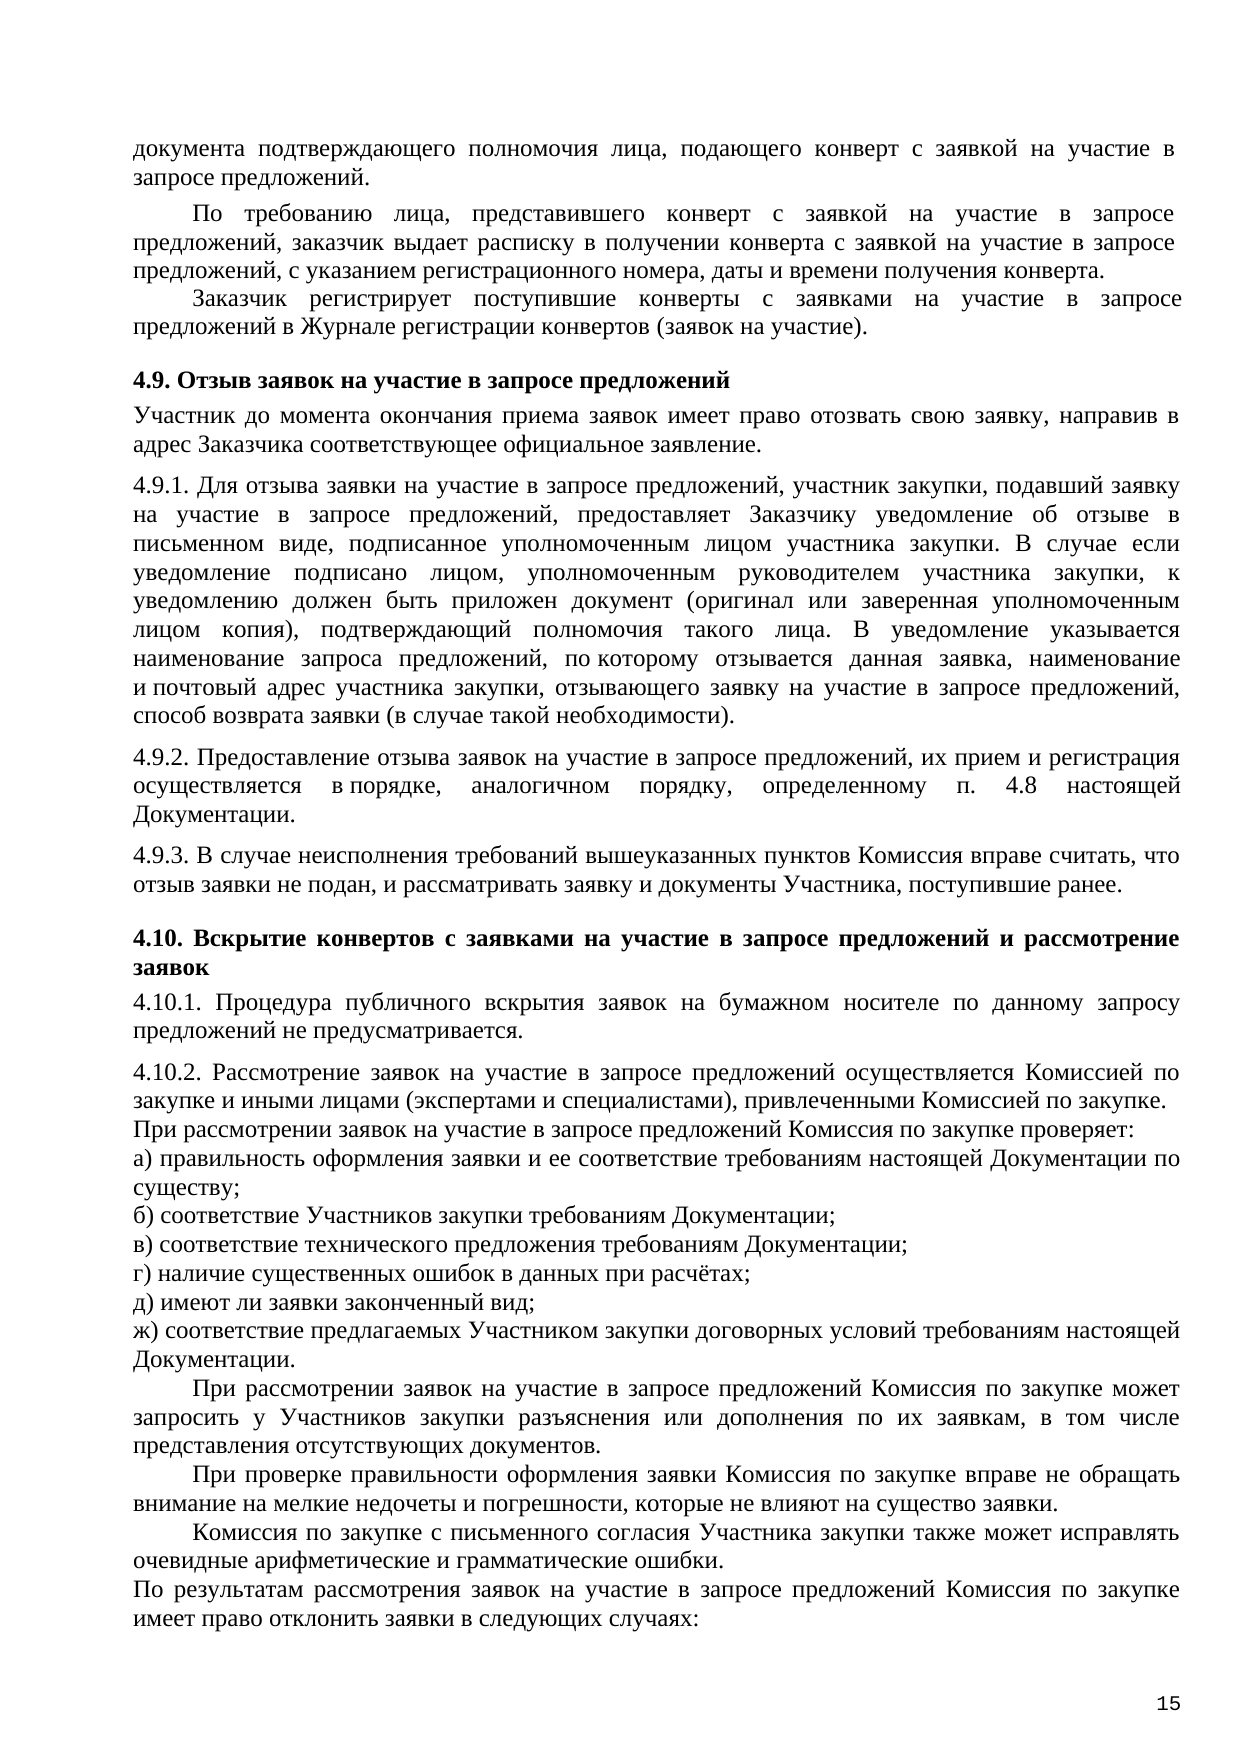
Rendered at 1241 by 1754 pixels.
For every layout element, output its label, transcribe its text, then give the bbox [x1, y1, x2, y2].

text 4.10. Вскрытие конвертов с заявками на участие в запросе предложений и рассмотрение заявок [133, 923, 1181, 981]
text При рассмотрении заявок на участие в запросе предложений Комиссия по закупке проверяет: [133, 1114, 1181, 1143]
text Комиссия по закупке с письменного согласия Участника закупки также может исправлять очевидные арифметические и грамматические ошибки. [133, 1517, 1181, 1574]
text б) соответствие Участников закупки требованиям Документации; [133, 1201, 1181, 1229]
text При рассмотрении заявок на участие в запросе предложений Комиссия по закупке может запросить у Участников закупки разъяснения или дополнения по их заявкам, в том числе представления отсутствующих документов. [133, 1373, 1181, 1459]
text Участник до момента окончания приема заявок имеет право отозвать свою заявку, направив в адрес Заказчика соответствующее официальное заявление. [133, 401, 1181, 458]
text 4.9.2. Предоставление отзыва заявок на участие в запросе предложений, их прием и регистрация осуществляется в порядке, аналогичном порядку, определенному п. 4.8 настоящей Документации. [133, 742, 1181, 828]
text г) наличие существенных ошибок в данных при расчётах; [133, 1258, 1181, 1287]
text а) правильность оформления заявки и ее соответствие требованиям настоящей Документации по существу; [133, 1143, 1181, 1201]
text При проверке правильности оформления заявки Комиссия по закупке вправе не обращать внимание на мелкие недочеты и погрешности, которые не влияют на существо заявки. [133, 1459, 1181, 1517]
text По результатам рассмотрения заявок на участие в запросе предложений Комиссия по закупке имеет право отклонить заявки в следующих случаях: [133, 1574, 1181, 1632]
text 4.9.1. Для отзыва заявки на участие в запросе предложений, участник закупки, подавший заявку на участие в запросе предложений, предоставляет Заказчику уведомление об отзыве в письменном виде, подписанное уполномоченным лицом участника закупки. В случае если уведомление подписано лицом, уполномоченным руководителем участника закупки, к уведомлению должен быть приложен документ (оригинал или заверенная уполномоченным лицом копия), подтверждающий полномочия такого лица. В уведомление указывается наименование запроса предложений, по которому отзывается данная заявка, наименование и почтовый адрес участника закупки, отзывающего заявку на участие в запросе предложений, способ возврата заявки (в случае такой необходимости). [133, 471, 1181, 729]
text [133, 133, 1176, 190]
text Заказчик регистрирует поступившие конверты с заявками на участие в запросе предложений в Журнале регистрации конвертов (заявок на участие). [133, 284, 1183, 341]
text 4.10.2. Рассмотрение заявок на участие в запросе предложений осуществляется Комиссией по закупке и иными лицами (экспертами и специалистами), привлеченными Комиссией по закупке. [133, 1057, 1181, 1114]
text 4.9. Отзыв заявок на участие в запросе предложений [133, 366, 1181, 394]
text д) имеют ли заявки законченный вид; [133, 1287, 1181, 1316]
text в) соответствие технического предложения требованиям Документации; [133, 1229, 1181, 1258]
text 4.10.1. Процедура публичного вскрытия заявок на бумажном носителе по данному запросу предложений не предусматривается. [133, 987, 1181, 1044]
text ж) соответствие предлагаемых Участником закупки договорных условий требованиям настоящей Документации. [133, 1316, 1181, 1373]
text По требованию лица, представившего конверт с заявкой на участие в запросе предложений, заказчик выдает расписку в получении конверта с заявкой на участие в запросе предложений, с указанием регистрационного номера, даты и времени получения конверта. [133, 198, 1176, 284]
text 4.9.3. В случае неисполнения требований вышеуказанных пунктов Комиссия вправе считать, что отзыв заявки не подан, и рассматривать заявку и документы Участника, поступившие ранее. [133, 841, 1181, 898]
